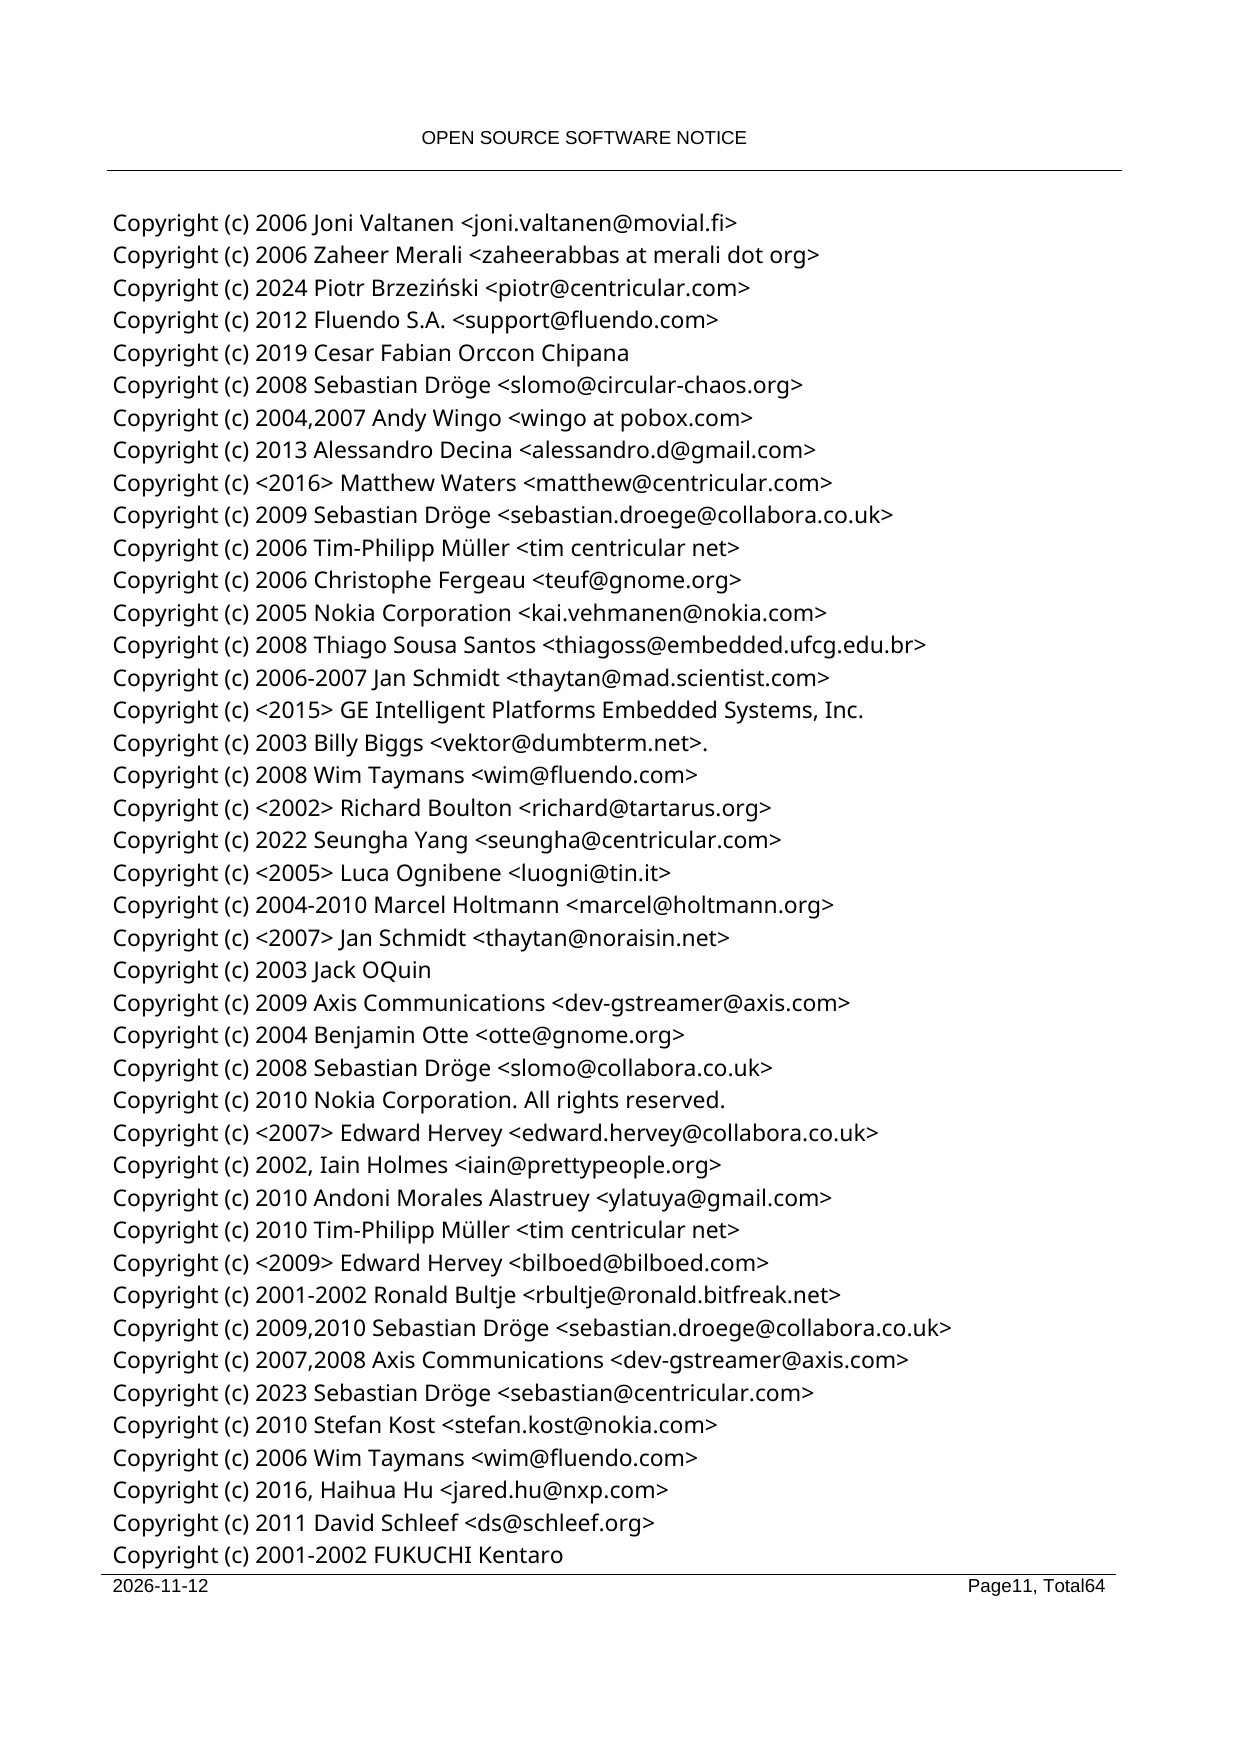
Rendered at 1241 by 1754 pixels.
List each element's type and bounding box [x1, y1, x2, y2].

text [112, 206, 1128, 1571]
